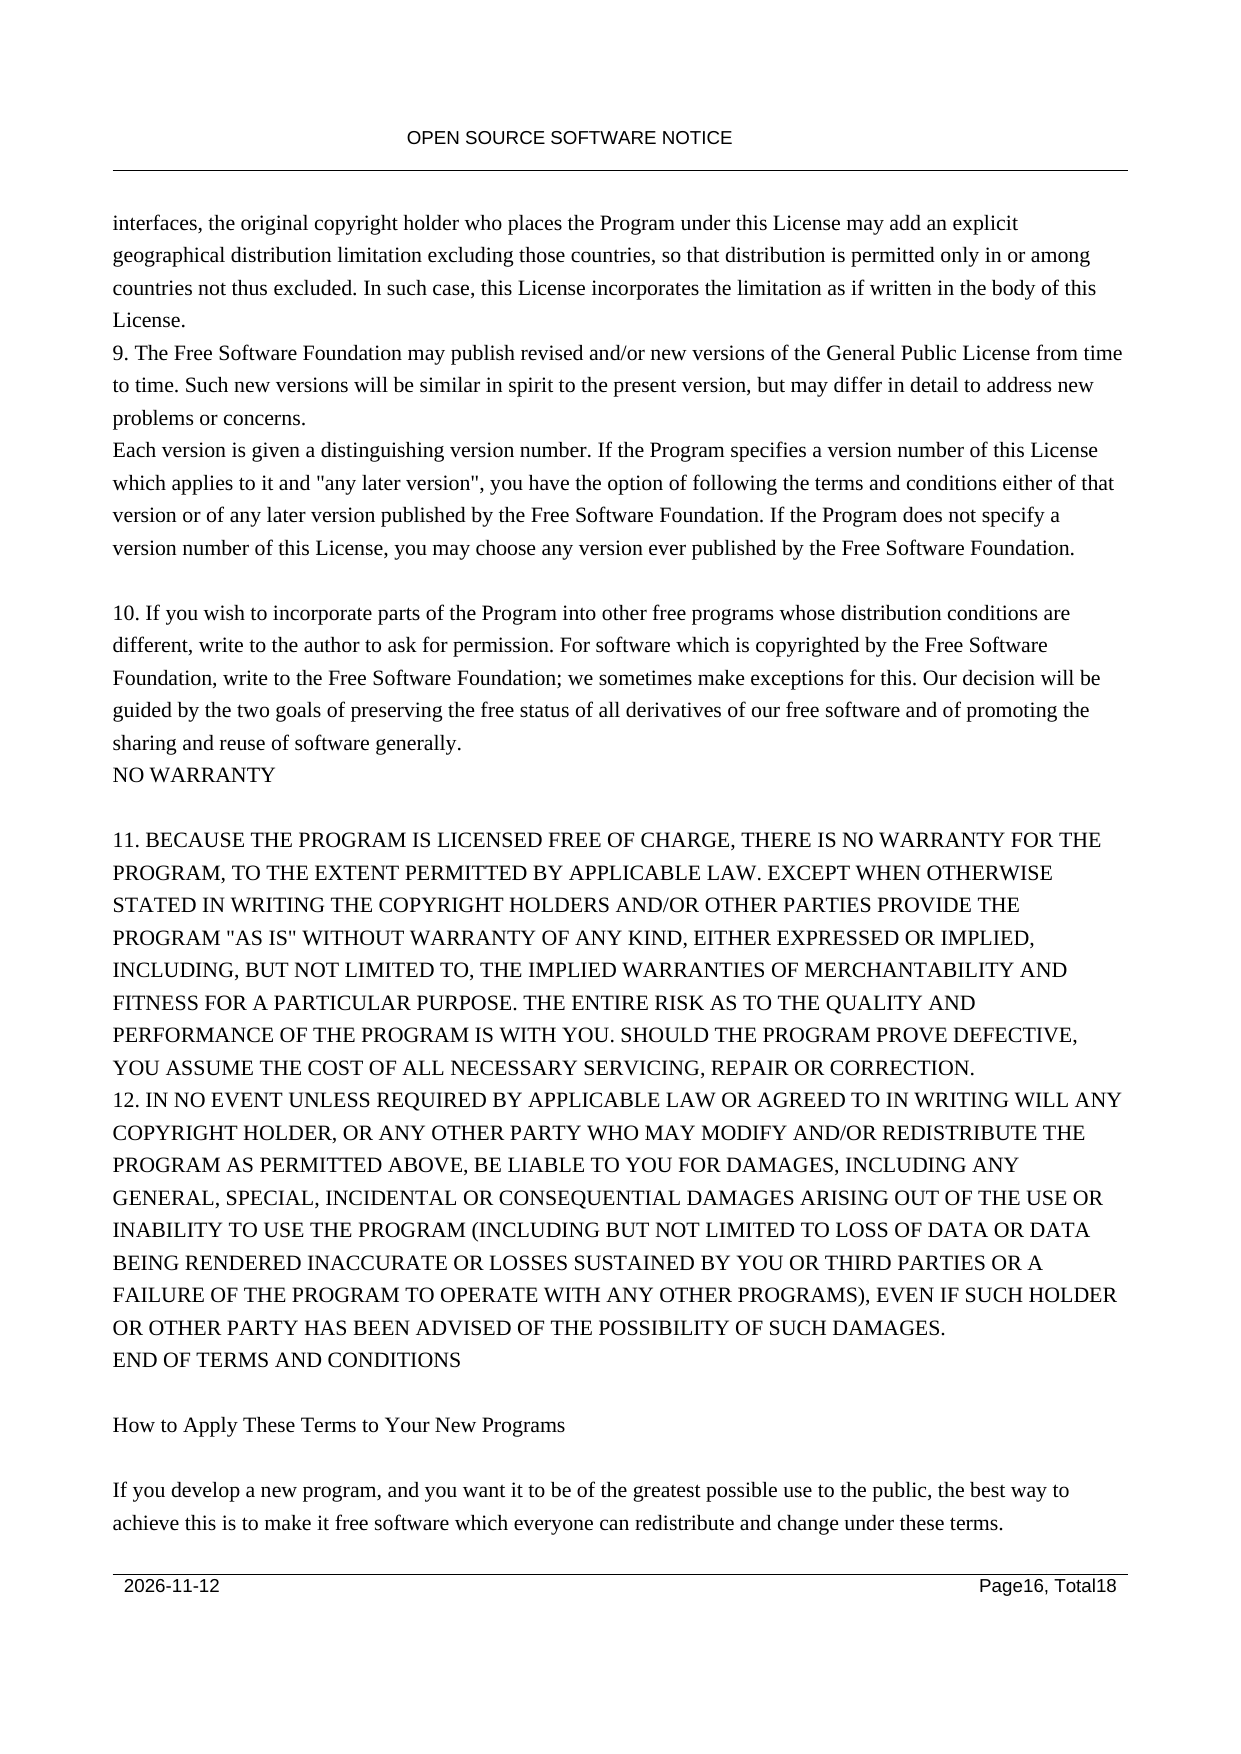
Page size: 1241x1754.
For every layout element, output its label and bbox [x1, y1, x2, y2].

text [112, 206, 1128, 1539]
